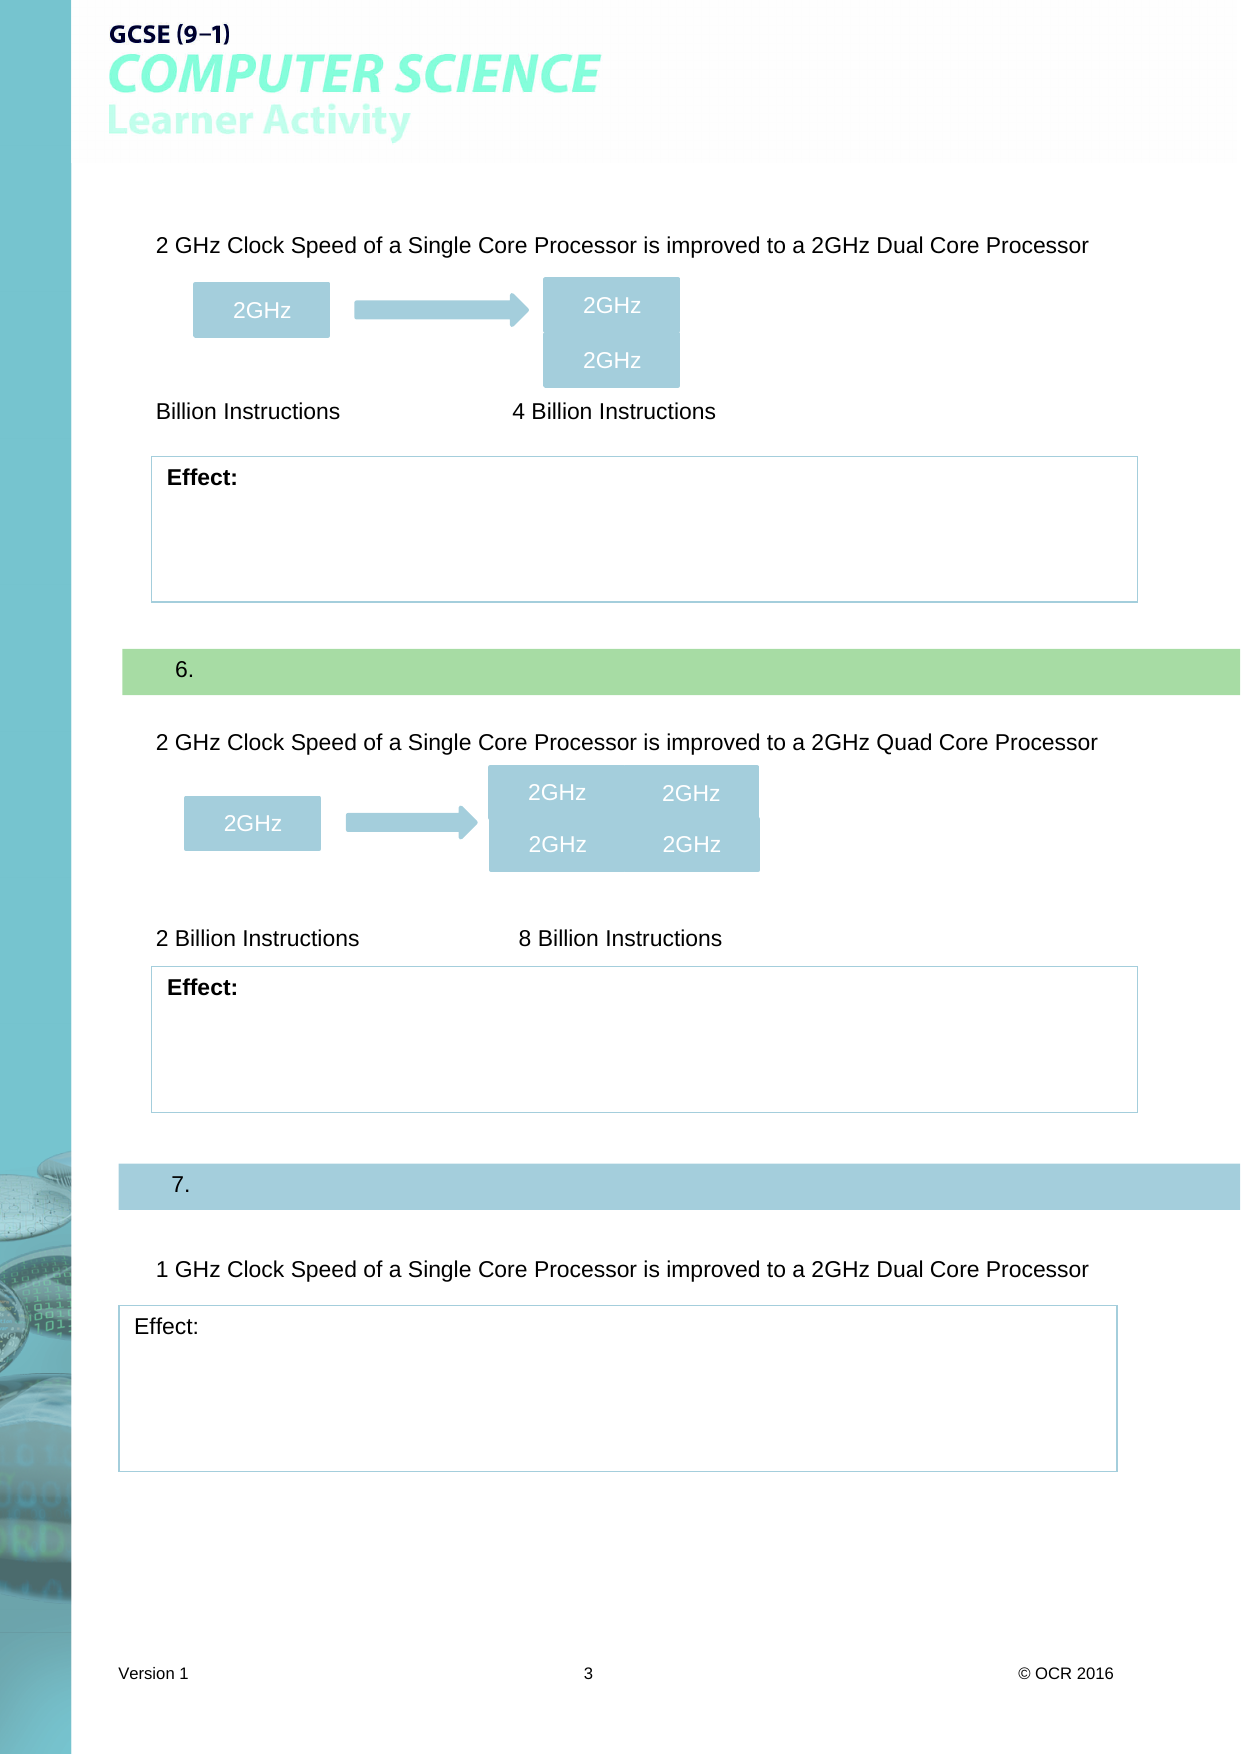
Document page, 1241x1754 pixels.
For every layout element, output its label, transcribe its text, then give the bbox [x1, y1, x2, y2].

text 2 GHz Clock Speed of a Single Core Processor is improved to a 2GHz Quad Core Processor [156, 729, 1137, 756]
text 2 Billion Instructions 8 Billion Instructions [118, 925, 1137, 952]
text Billion Instructions 4 Billion Instructions [156, 398, 1137, 424]
picture [0, 0, 1236, 1754]
text 2 GHz Clock Speed of a Single Core Processor is improved to a 2GHz Dual Core Processor [118, 232, 1137, 259]
text 1 GHz Clock Speed of a Single Core Processor is improved to a 2GHz Dual Core Processor [156, 1256, 1137, 1283]
